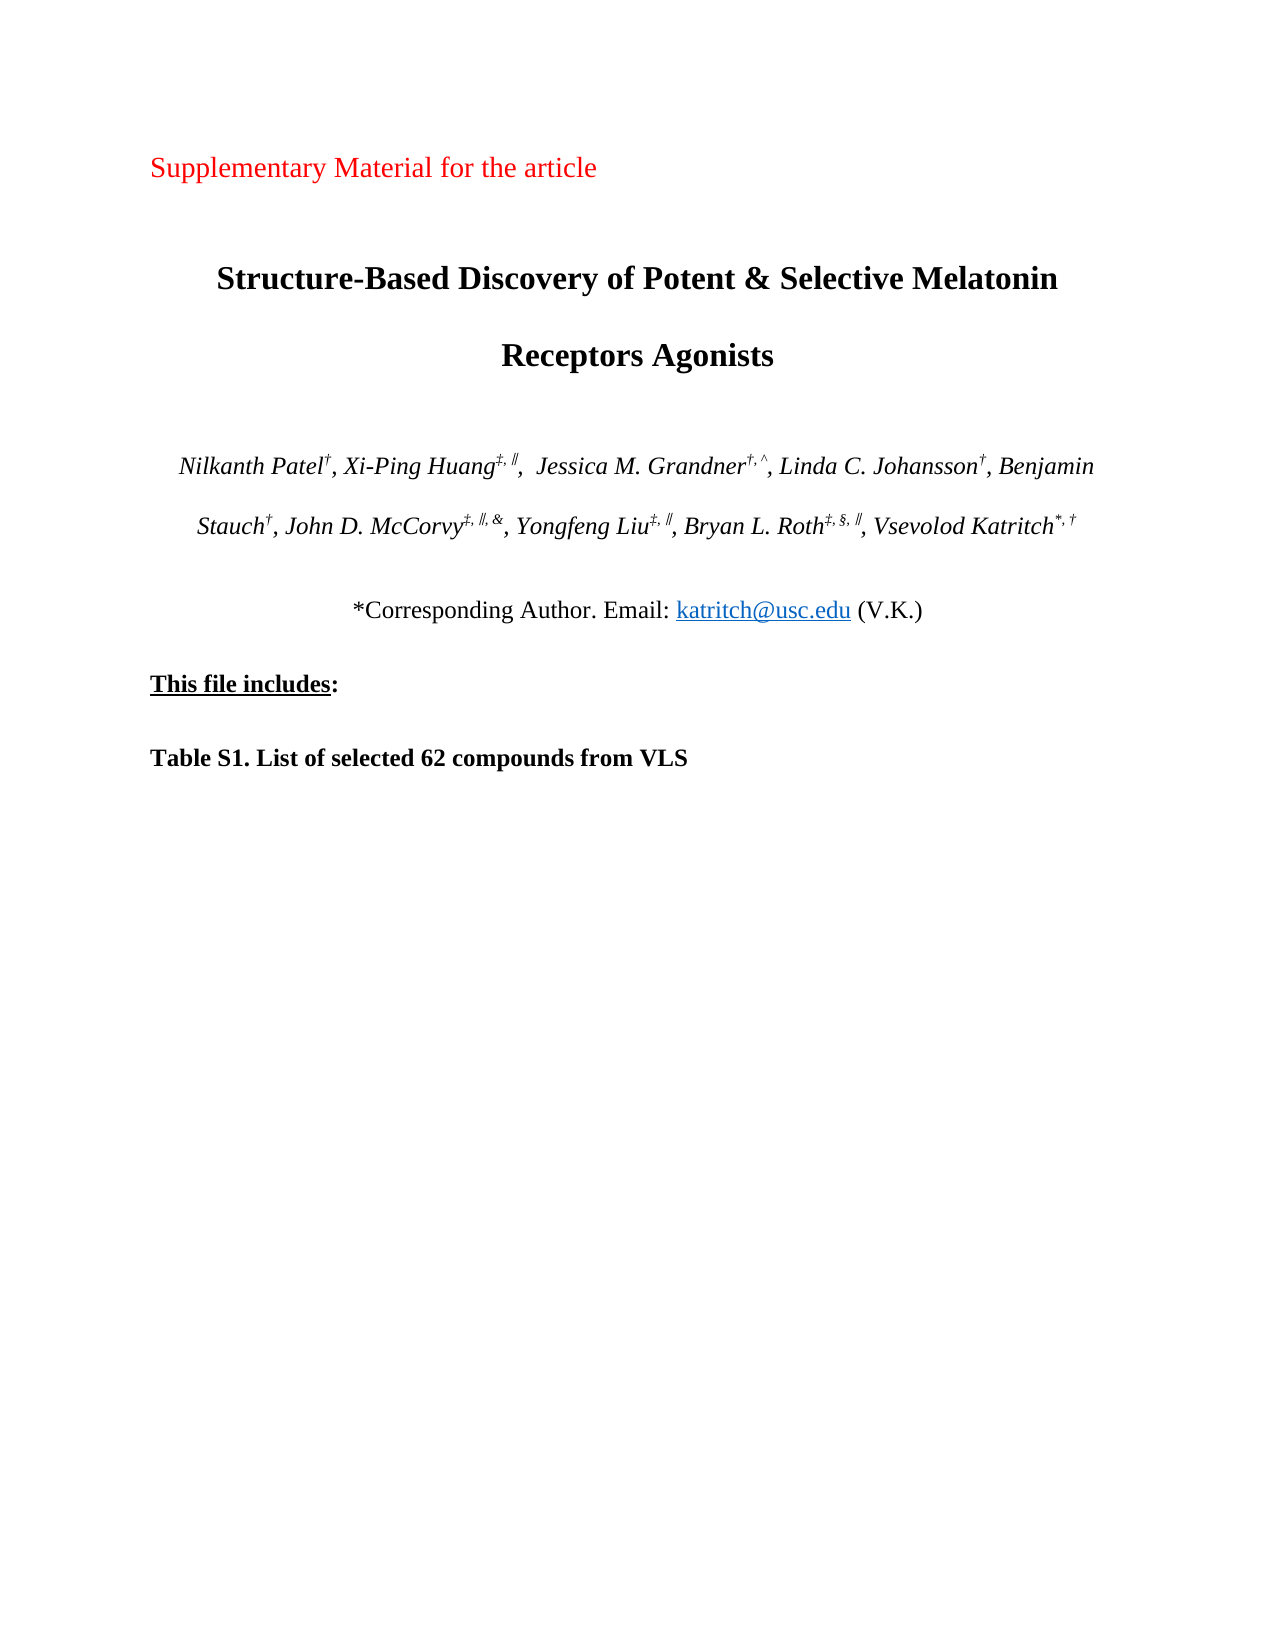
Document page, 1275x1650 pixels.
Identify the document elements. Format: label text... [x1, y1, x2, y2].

text Table S1. List of selected 62 compounds from VLS [150, 743, 1125, 772]
text Supplementary Material for the article [150, 150, 1125, 183]
text Nilkanth Patel†, Xi-Ping Huang‡, ∥, Jessica M. Grandner†, ^, Linda C. Johansson†, Benjamin Stauch†, John D. McCorvy‡, ∥, &, Yongfeng Liu‡, ∥, Bryan L. Roth‡, §, ∥, Vsevolod Katritch*, † [150, 449, 1125, 540]
title Structure-Based Discovery of Potent & Selective Melatonin Receptors Agonists [150, 258, 1125, 373]
text *Corresponding Author. Email: katritch@usc.edu (V.K.) [150, 595, 1125, 624]
text This file includes: [150, 669, 1125, 698]
